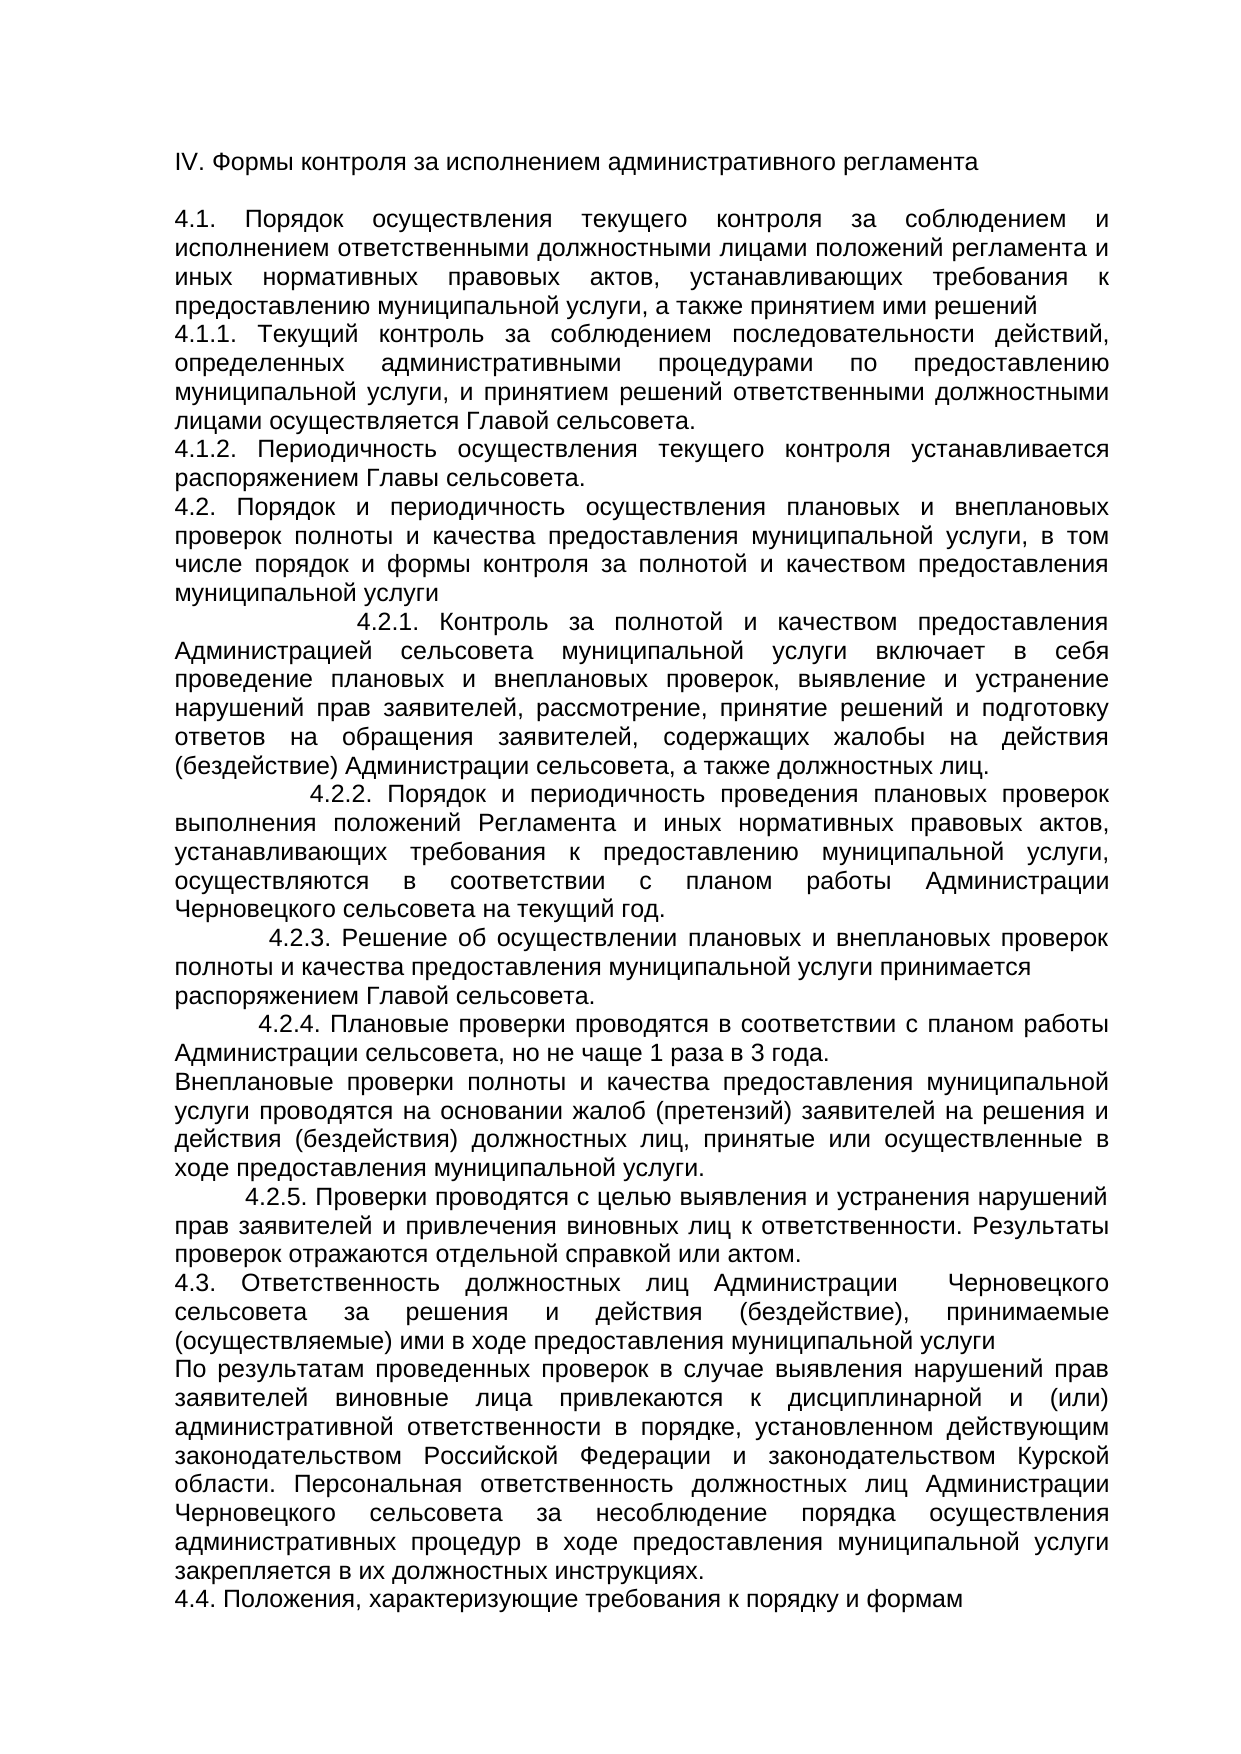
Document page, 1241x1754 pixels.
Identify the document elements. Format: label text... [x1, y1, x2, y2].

text 4.2.2. Порядок и периодичность проведения плановых проверок выполнения положений Регламента и иных нормативных правовых актов, устанавливающих требования к предоставлению муниципальной услуги, осуществляются в соответствии с планом работы Администрации Черновецкого сельсовета на текущий год. [174, 779, 1110, 923]
text 4.2. Порядок и периодичность осуществления плановых и внеплановых проверок полноты и качества предоставления муниципальной услуги, в том числе порядок и формы контроля за полнотой и качеством предоставления муниципальной услуги [174, 492, 1110, 607]
text 4.1. Порядок осуществления текущего контроля за соблюдением и исполнением ответственными должностными лицами положений регламента и иных нормативных правовых актов, устанавливающих требования к предоставлению муниципальной услуги, а также принятием ими решений [174, 204, 1110, 319]
text 4.1.1. Текущий контроль за соблюдением последовательности действий, определенных административными процедурами по предоставлению муниципальной услуги, и принятием решений ответственными должностными лицами осуществляется Главой сельсовета. [174, 319, 1110, 434]
text 4.2.4. Плановые проверки проводятся в соответствии с планом работы Администрации сельсовета, но не чаще 1 раза в 3 года. [174, 1009, 1110, 1067]
text распоряжением Главой сельсовета. [174, 981, 1110, 1009]
text 4.3. Ответственность должностных лиц Администрации Черновецкого сельсовета за решения и действия (бездействие), принимаемые (осуществляемые) ими в ходе предоставления муниципальной услуги [174, 1268, 1110, 1354]
text 4.4. Положения, характеризующие требования к порядку и формам [174, 1584, 1110, 1613]
text По результатам проведенных проверок в случае выявления нарушений прав заявителей виновные лица привлекаются к дисциплинарной и (или) административной ответственности в порядке, установленном действующим законодательством Российской Федерации и законодательством Курской области. Персональная ответственность должностных лиц Администрации Черновецкого сельсовета за несоблюдение порядка осуществления административных процедур в ходе предоставления муниципальной услуги закрепляется в их должностных инструкциях. [174, 1354, 1110, 1584]
text IV. Формы контроля за исполнением административного регламента [174, 147, 1110, 176]
text 4.2.5. Проверки проводятся с целью выявления и устранения нарушений прав заявителей и привлечения виновных лиц к ответственности. Результаты проверок отражаются отдельной справкой или актом. [174, 1182, 1110, 1268]
text Внеплановые проверки полноты и качества предоставления муниципальной услуги проводятся на основании жалоб (претензий) заявителей на решения и действия (бездействия) должностных лиц, принятые или осуществленные в ходе предоставления муниципальной услуги. [174, 1067, 1110, 1182]
text 4.2.3. Решение об осуществлении плановых и внеплановых проверок полноты и качества предоставления муниципальной услуги принимается [174, 923, 1110, 981]
text 4.2.1. Контроль за полнотой и качеством предоставления Администрацией сельсовета муниципальной услуги включает в себя проведение плановых и внеплановых проверок, выявление и устранение нарушений прав заявителей, рассмотрение, принятие решений и подготовку ответов на обращения заявителей, содержащих жалобы на действия (бездействие) Администрации сельсовета, а также должностных лиц. [174, 607, 1110, 779]
text 4.1.2. Периодичность осуществления текущего контроля устанавливается распоряжением Главы сельсовета. [174, 434, 1110, 492]
